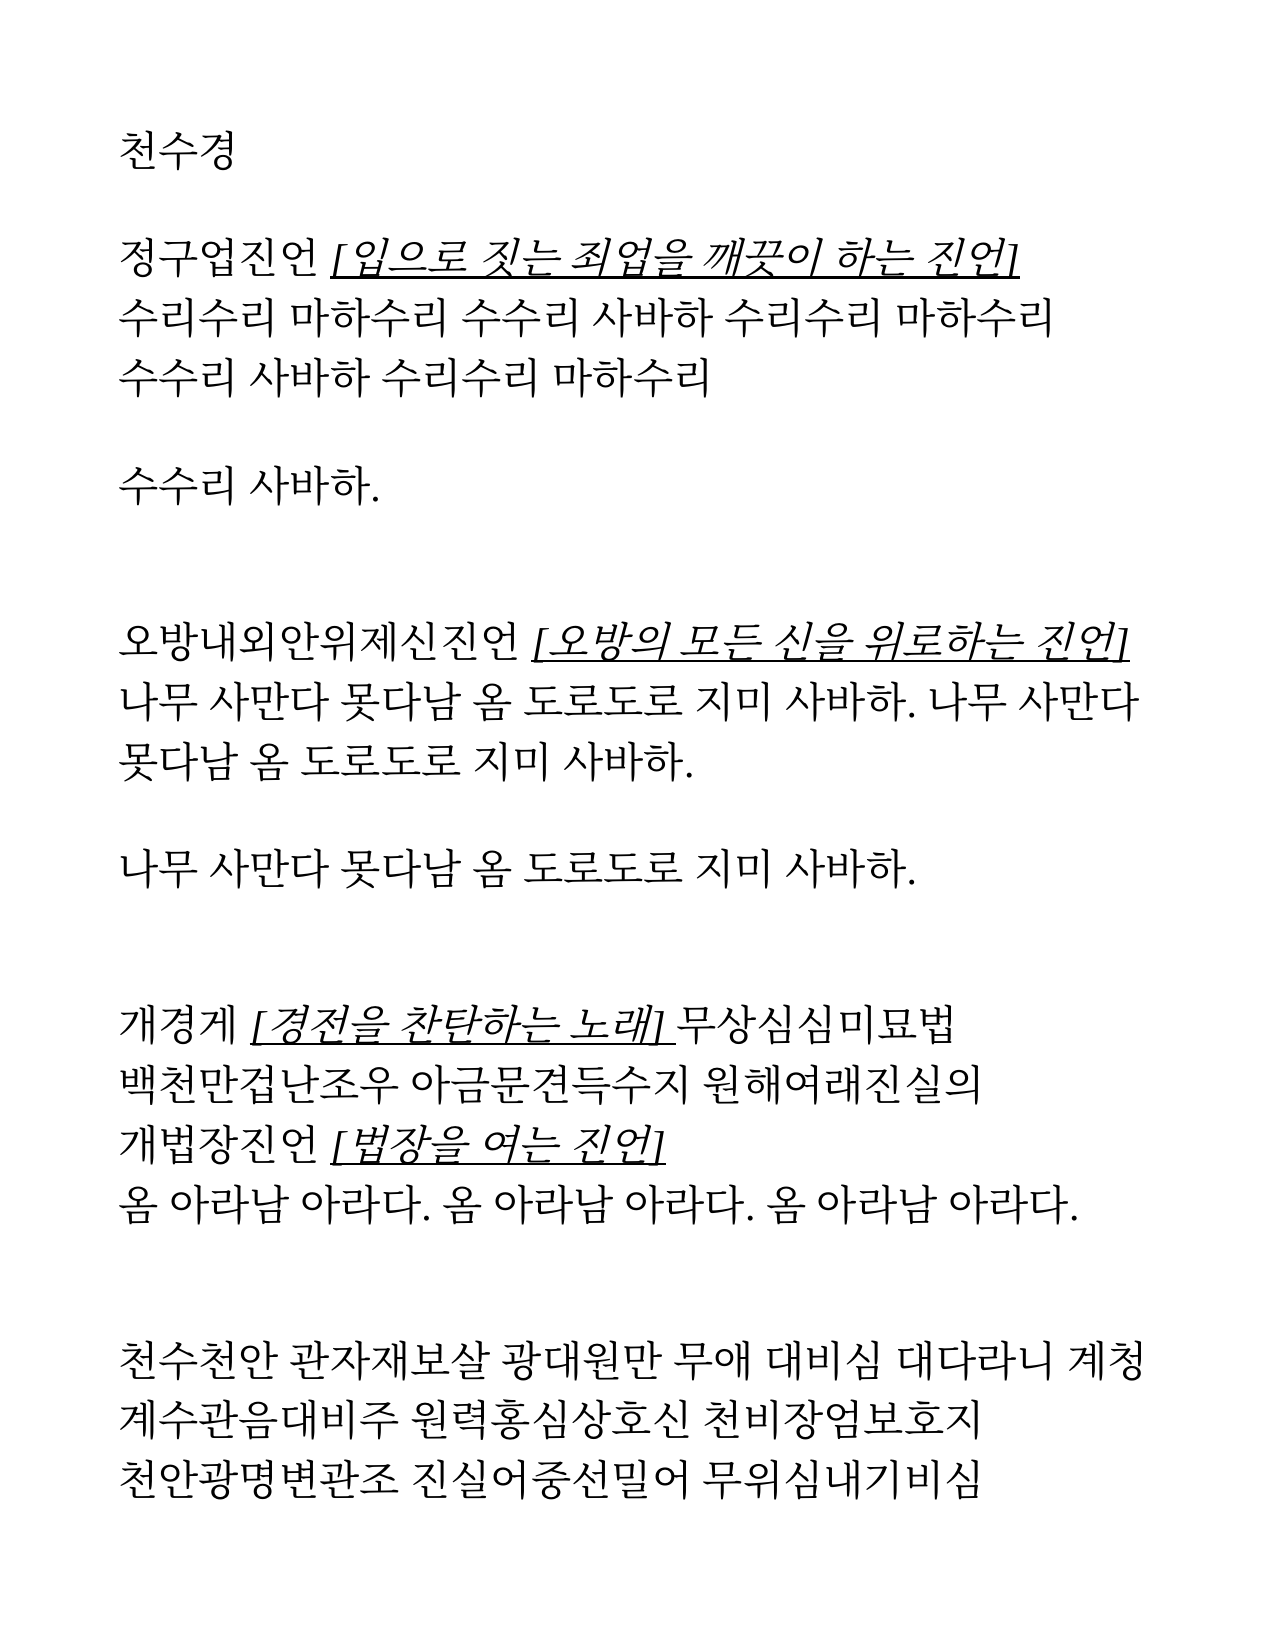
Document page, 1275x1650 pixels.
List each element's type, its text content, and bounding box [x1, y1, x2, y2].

text 나무 사만다 못다남 옴 도로도로 지미 사바하. [118, 837, 1157, 897]
text 옴 아라남 아라다. 옴 아라남 아라다. 옴 아라남 아라다. [118, 1172, 1157, 1232]
text 오방내외안위제신진언 [오방의 모든 신을 위로하는 진언] 나무 사만다 못다남 옴 도로도로 지미 사바하. 나무 사만다 못다남 옴 도로도로 지미 사바하. [118, 609, 1157, 789]
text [118, 1328, 1157, 1508]
text 개경게 [경전을 찬탄하는 노래] 무상심심미묘법 백천만겁난조우 아금문견득수지 원해여래진실의 개법장진언 [법장을 여는 진언] [118, 993, 1157, 1172]
text 수수리 사바하. [118, 453, 1157, 513]
text 정구업진언 [입으로 짓는 죄업을 깨끗이 하는 진언] [118, 226, 1157, 286]
text 천수경 [118, 118, 1157, 178]
text 수리수리 마하수리 수수리 사바하 수리수리 마하수리 수수리 사바하 수리수리 마하수리 [118, 286, 1157, 406]
